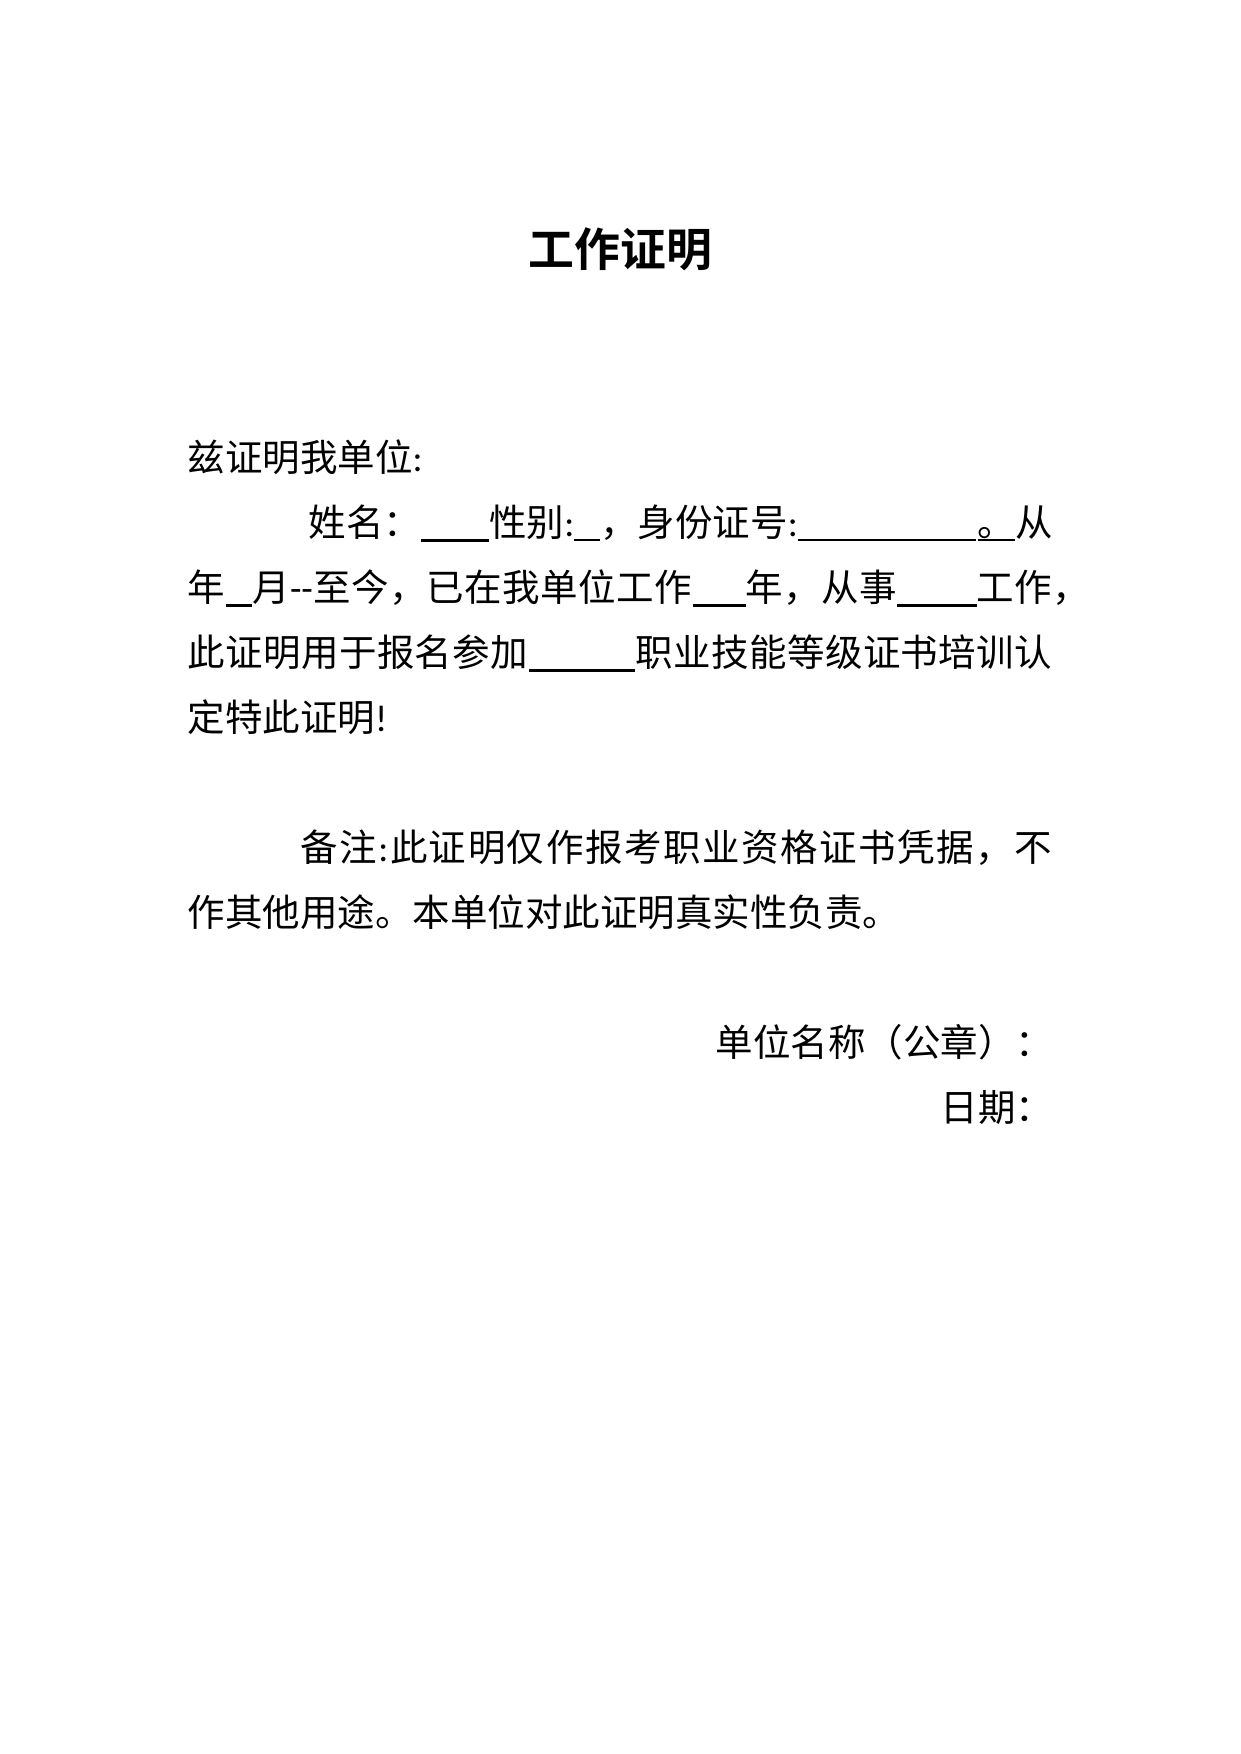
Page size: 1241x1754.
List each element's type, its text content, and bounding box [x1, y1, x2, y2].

subtitle 工作证明 [187, 197, 1053, 295]
text 姓名： 性别: ，身份证号: 。从 年 月--至今，已在我单位工作 年，从事 工作，此证明用于报名参加 职业技能等级证书培训认定特此证明! [187, 487, 1053, 747]
text 日期： [187, 1072, 1053, 1137]
text 兹证明我单位: [187, 422, 1053, 487]
text 单位名称（公章）： [187, 1007, 1053, 1072]
text 备注:此证明仅作报考职业资格证书凭据，不作其他用途。本单位对此证明真实性负责。 [187, 812, 1053, 942]
